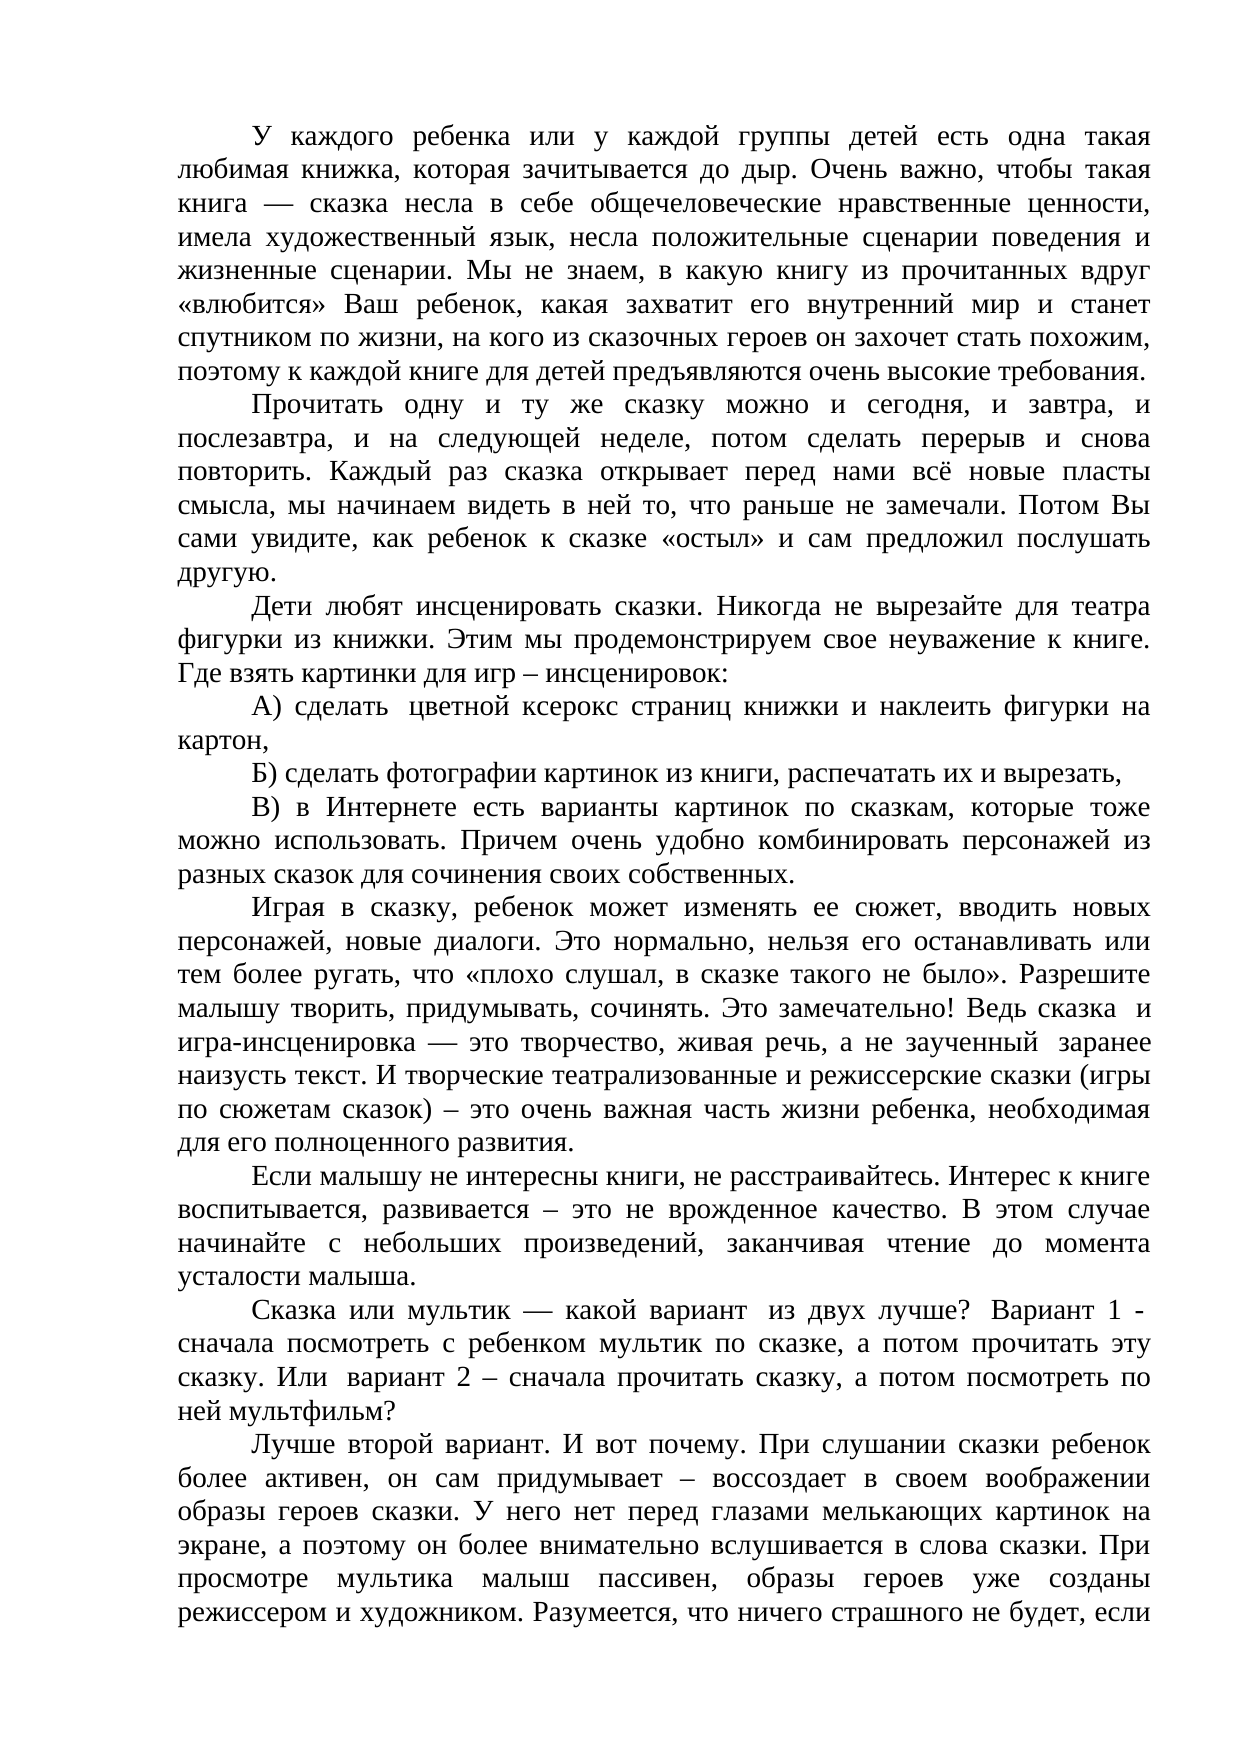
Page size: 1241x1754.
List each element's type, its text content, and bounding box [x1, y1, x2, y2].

text Сказка или мультик — какой вариант из двух лучше? Вариант 1 - сначала посмотреть с ребенком мультик по сказке, а потом прочитать эту сказку. Или вариант 2 – сначала прочитать сказку, а потом посмотреть по ней мультфильм? [177, 1292, 1152, 1426]
text Если малышу не интересны книги, не расстраивайтесь. Интерес к книге воспитывается, развивается – это не врожденное качество. В этом случае начинайте с небольших произведений, заканчивая чтение до момента усталости малыша. [177, 1158, 1152, 1292]
text Играя в сказку, ребенок может изменять ее сюжет, вводить новых персонажей, новые диалоги. Это нормально, нельзя его останавливать или тем более ругать, что «плохо слушал, в сказке такого не было». Разрешите малышу творить, придумывать, сочинять. Это замечательно! Ведь сказка и игра-инсценировка — это творчество, живая речь, а не заученный заранее наизусть текст. И творческие театрализованные и режиссерские сказки (игры по сюжетам сказок) – это очень важная часть жизни ребенка, необходимая для его полноценного развития. [177, 889, 1152, 1158]
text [177, 1426, 1152, 1627]
text А) сделать цветной ксерокс страниц книжки и наклеить фигурки на картон, [177, 688, 1152, 755]
text Прочитать одну и ту же сказку можно и сегодня, и завтра, и послезавтра, и на следующей неделе, потом сделать перерыв и снова повторить. Каждый раз сказка открывает перед нами всё новые пласты смысла, мы начинаем видеть в ней то, что раньше не замечали. Потом Вы сами увидите, как ребенок к сказке «остыл» и сам предложил послушать другую. [177, 386, 1152, 588]
text В) в Интернете есть варианты картинок по сказкам, которые тоже можно использовать. Причем очень удобно комбинировать персонажей из разных сказок для сочинения своих собственных. [177, 789, 1152, 889]
text Дети любят инсценировать сказки. Никогда не вырезайте для театра фигурки из книжки. Этим мы продемонстрируем свое неуважение к книге. Где взять картинки для игр – инсценировок: [177, 588, 1152, 688]
text Б) сделать фотографии картинок из книги, распечатать их и вырезать, [177, 755, 1152, 789]
text У каждого ребенка или у каждой группы детей есть одна такая любимая книжка, которая зачитывается до дыр. Очень важно, чтобы такая книга — сказка несла в себе общечеловеческие нравственные ценности, имела художественный язык, несла положительные сценарии поведения и жизненные сценарии. Мы не знаем, в какую книгу из прочитанных вдруг «влюбится» Ваш ребенок, какая захватит его внутренний мир и станет спутником по жизни, на кого из сказочных героев он захочет стать похожим, поэтому к каждой книге для детей предъявляются очень высокие требования. [177, 118, 1152, 386]
